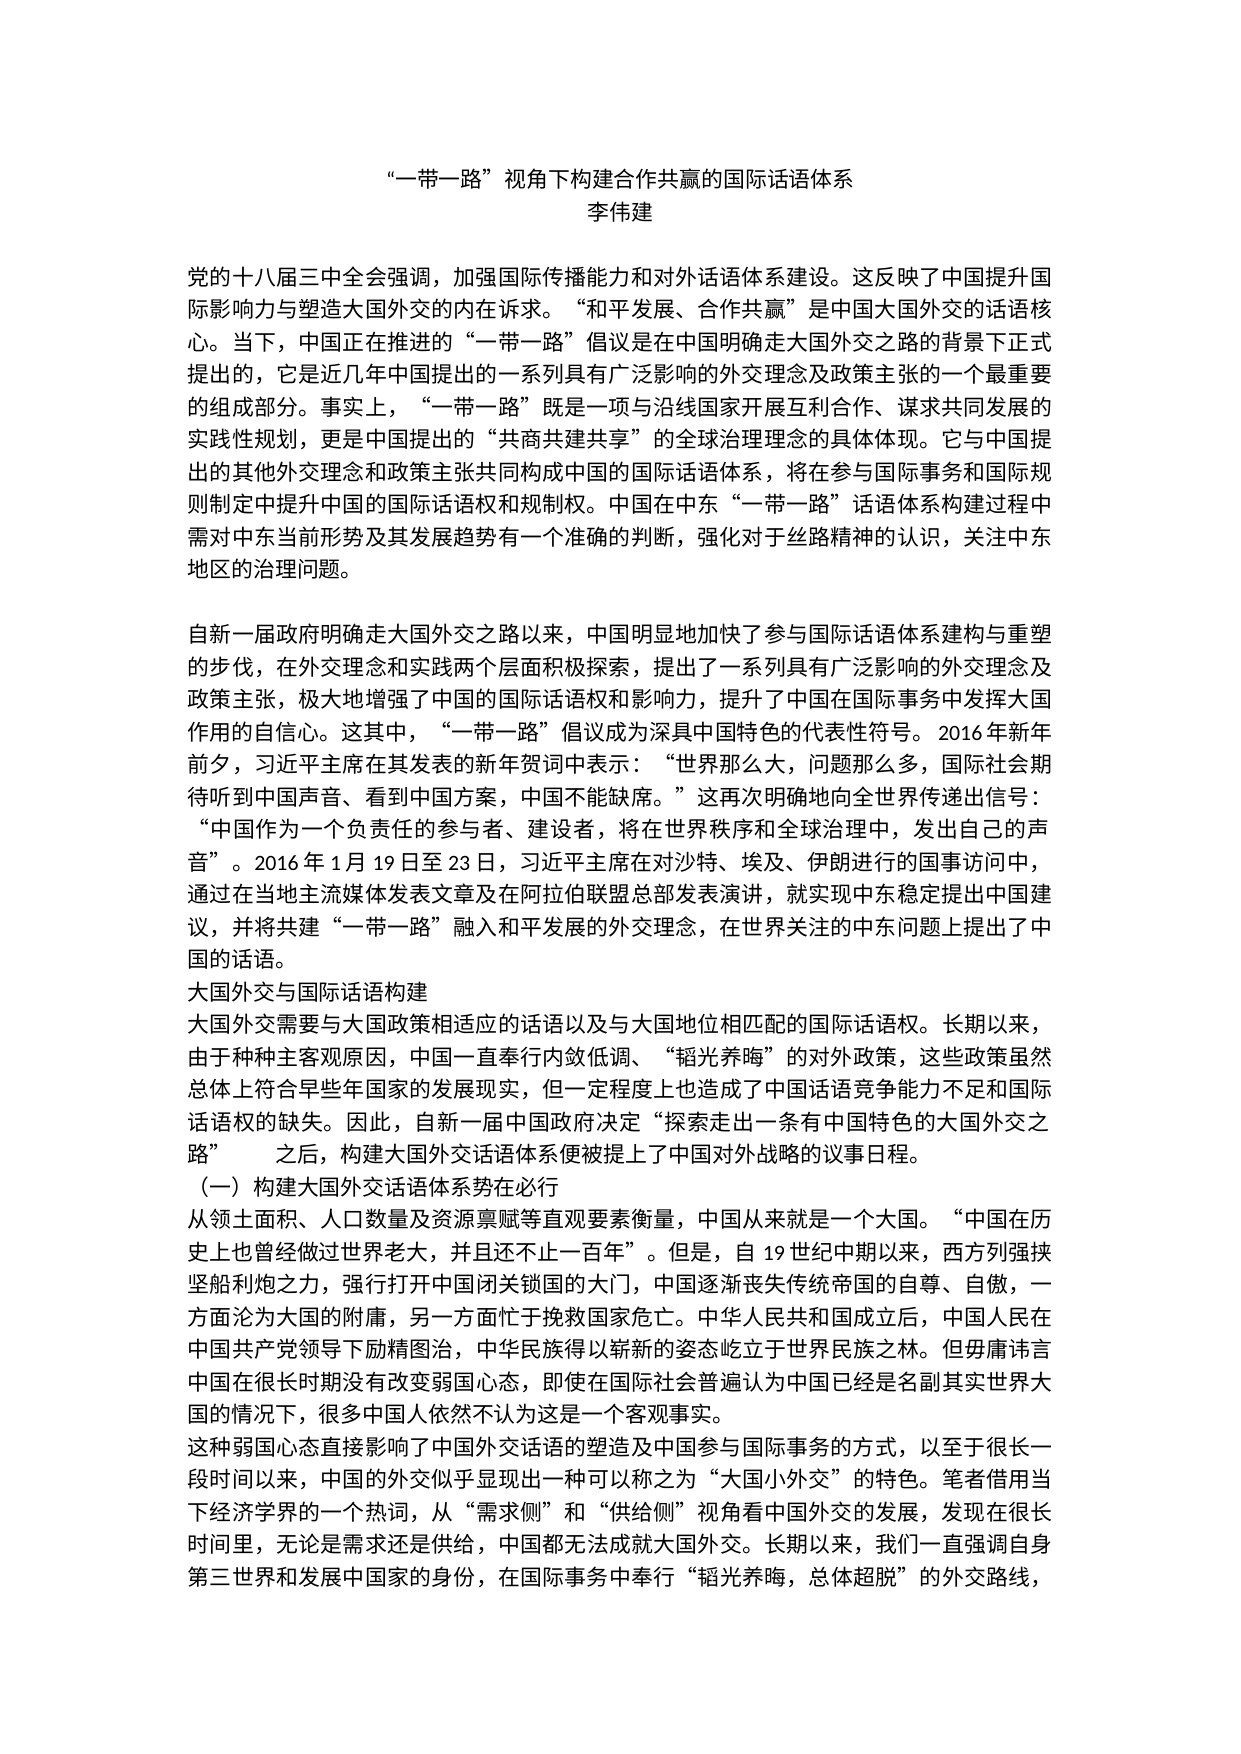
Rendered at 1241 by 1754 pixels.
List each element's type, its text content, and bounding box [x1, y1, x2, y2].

text 党的十八届三中全会强调，加强国际传播能力和对外话语体系建设。这反映了中国提升国际影响力与塑造大国外交的内在诉求。“和平发展、合作共赢”是中国大国外交的话语核心。当下，中国正在推进的“一带一路”倡议是在中国明确走大国外交之路的背景下正式提出的，它是近几年中国提出的一系列具有广泛影响的外交理念及政策主张的一个最重要的组成部分。事实上，“一带一路”既是一项与沿线国家开展互利合作、谋求共同发展的实践性规划，更是中国提出的“共商共建共享”的全球治理理念的具体体现。它与中国提出的其他外交理念和政策主张共同构成中国的国际话语体系，将在参与国际事务和国际规则制定中提升中国的国际话语权和规制权。中国在中东“一带一路”话语体系构建过程中，需对中东当前形势及其发展趋势有一个准确的判断，强化对于丝路精神的认识，关注中东地区的治理问题。 [187, 259, 1053, 584]
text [187, 1429, 1053, 1592]
text （一）构建大国外交话语体系势在必行 [187, 1169, 1053, 1202]
text 李伟建 [187, 194, 1053, 227]
text 大国外交与国际话语构建 [187, 974, 1053, 1007]
text 大国外交需要与大国政策相适应的话语以及与大国地位相匹配的国际话语权。长期以来，由于种种主客观原因，中国一直奉行内敛低调、“韬光养晦”的对外政策，这些政策虽然总体上符合早些年国家的发展现实，但一定程度上也造成了中国话语竞争能力不足和国际话语权的缺失。因此，自新一届中国政府决定“探索走出一条有中国特色的大国外交之路” 之后，构建大国外交话语体系便被提上了中国对外战略的议事日程。 [187, 1007, 1053, 1169]
text “一带一路”视角下构建合作共赢的国际话语体系 [187, 162, 1053, 194]
text 从领土面积、人口数量及资源禀赋等直观要素衡量，中国从来就是一个大国。“中国在历史上也曾经做过世界老大，并且还不止一百年”。但是，自19世纪中期以来，西方列强挟坚船利炮之力，强行打开中国闭关锁国的大门，中国逐渐丧失传统帝国的自尊、自傲，一方面沦为大国的附庸，另一方面忙于挽救国家危亡。中华人民共和国成立后，中国人民在中国共产党领导下励精图治，中华民族得以崭新的姿态屹立于世界民族之林。但毋庸讳言，中国在很长时期没有改变弱国心态，即使在国际社会普遍认为中国已经是名副其实世界大国的情况下，很多中国人依然不认为这是一个客观事实。 [187, 1202, 1053, 1429]
text 自新一届政府明确走大国外交之路以来，中国明显地加快了参与国际话语体系建构与重塑的步伐，在外交理念和实践两个层面积极探索，提出了一系列具有广泛影响的外交理念及政策主张，极大地增强了中国的国际话语权和影响力，提升了中国在国际事务中发挥大国作用的自信心。这其中，“一带一路”倡议成为深具中国特色的代表性符号。2016年新年前夕，习近平主席在其发表的新年贺词中表示：“世界那么大，问题那么多，国际社会期待听到中国声音、看到中国方案，中国不能缺席。”这再次明确地向全世界传递出信号：“中国作为一个负责任的参与者、建设者，将在世界秩序和全球治理中，发出自己的声音”。2016年1月19日至23日，习近平主席在对沙特、埃及、伊朗进行的国事访问中，通过在当地主流媒体发表文章及在阿拉伯联盟总部发表演讲，就实现中东稳定提出中国建议，并将共建“一带一路”融入和平发展的外交理念，在世界关注的中东问题上提出了中国的话语。 [187, 617, 1053, 974]
